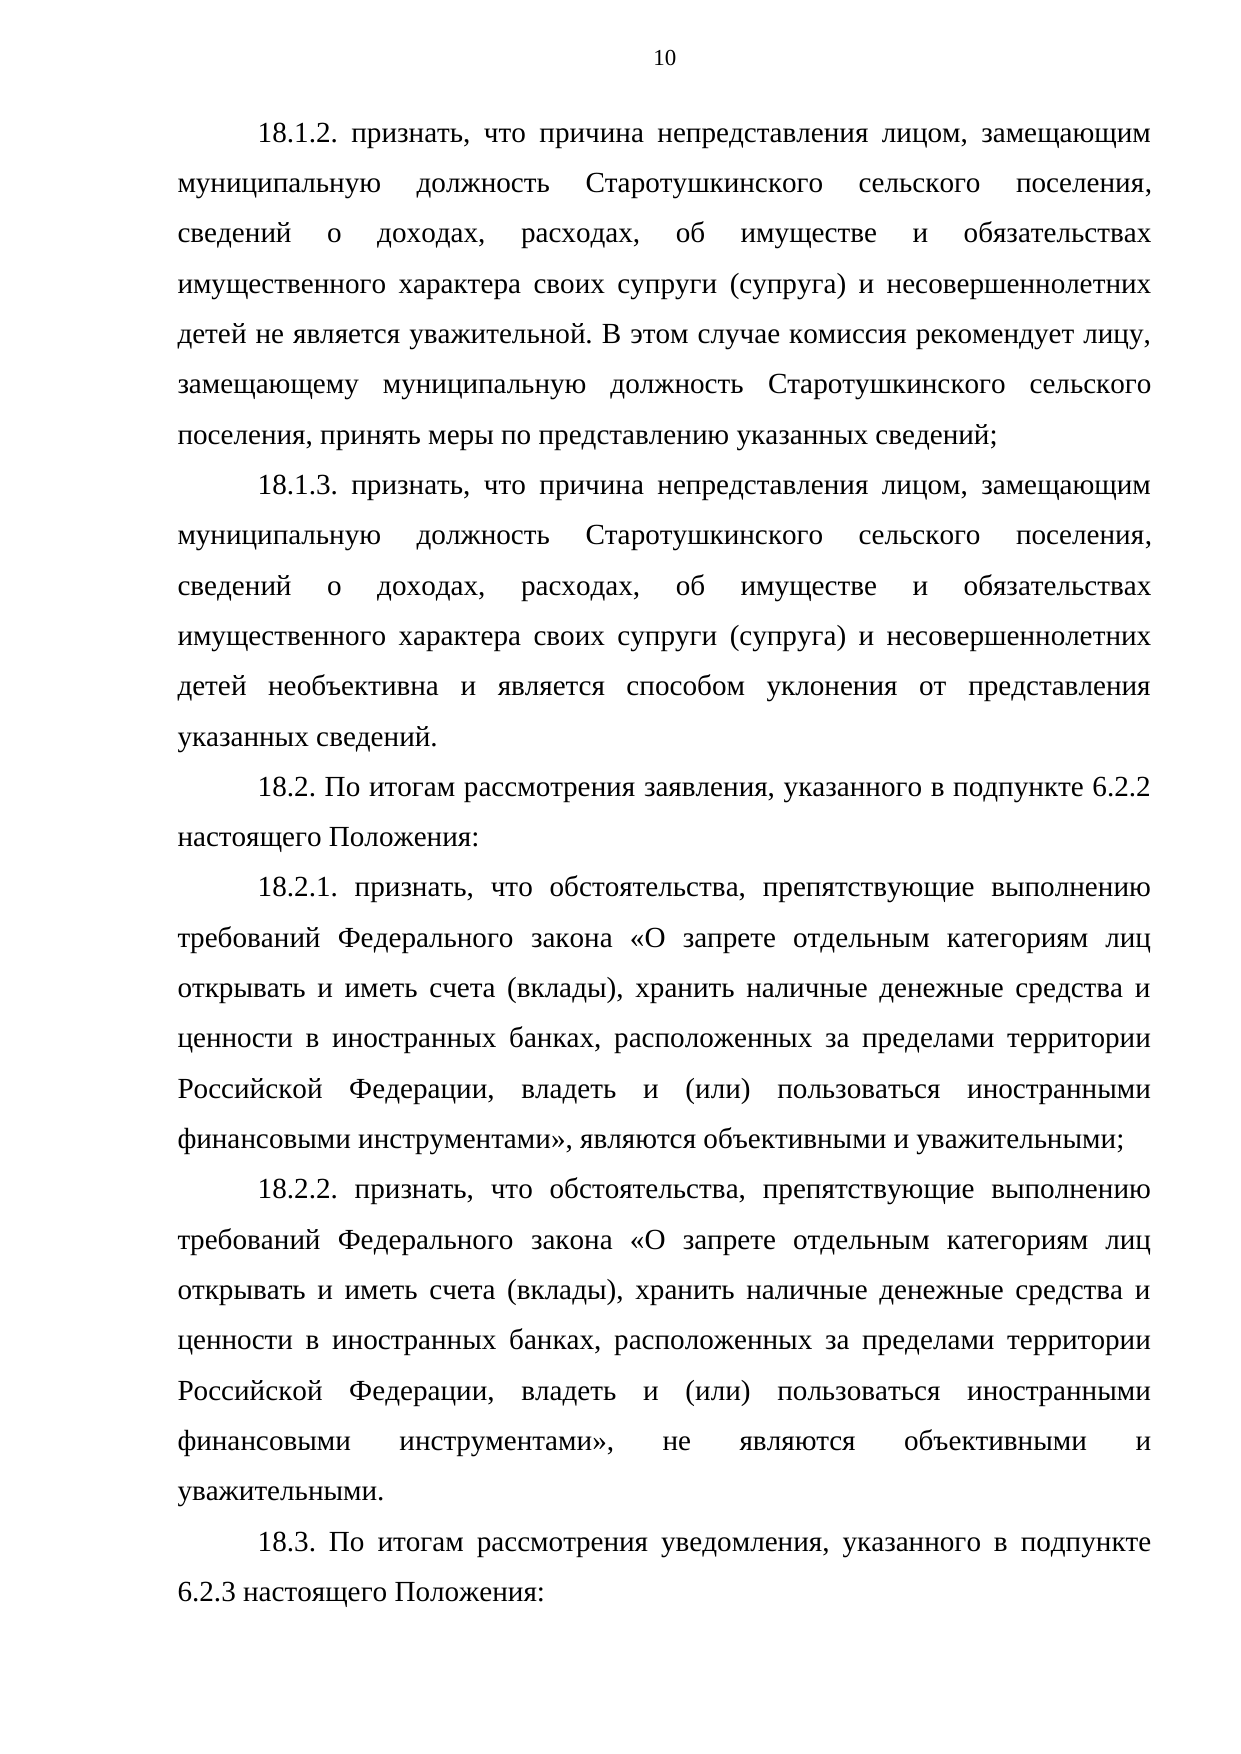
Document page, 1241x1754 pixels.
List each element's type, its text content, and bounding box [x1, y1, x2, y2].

text 18.2. По итогам рассмотрения заявления, указанного в подпункте 6.2.2 настоящего Положения: [177, 769, 1152, 853]
text 18.1.2. признать, что причина непредставления лицом, замещающим муниципальную должность Старотушкинского сельского поселения, сведений о доходах, расходах, об имуществе и обязательствах имущественного характера своих супруги (супруга) и несовершеннолетних детей не является уважительной. В этом случае комиссия рекомендует лицу, замещающему муниципальную должность Старотушкинского сельского поселения, принять меры по представлению указанных сведений; [177, 115, 1152, 450]
text 18.2.2. признать, что обстоятельства, препятствующие выполнению требований Федерального закона «О запрете отдельным категориям лиц открывать и иметь счета (вклады), хранить наличные денежные средства и ценности в иностранных банках, расположенных за пределами территории Российской Федерации, владеть и (или) пользоваться иностранными финансовыми инструментами», не являются объективными и уважительными. [177, 1171, 1152, 1507]
text 18.2.1. признать, что обстоятельства, препятствующие выполнению требований Федерального закона «О запрете отдельным категориям лиц открывать и иметь счета (вклады), хранить наличные денежные средства и ценности в иностранных банках, расположенных за пределами территории Российской Федерации, владеть и (или) пользоваться иностранными финансовыми инструментами», являются объективными и уважительными; [177, 869, 1152, 1155]
text 18.3. По итогам рассмотрения уведомления, указанного в подпункте 6.2.3 настоящего Положения: [177, 1524, 1152, 1607]
text 18.1.3. признать, что причина непредставления лицом, замещающим муниципальную должность Старотушкинского сельского поселения, сведений о доходах, расходах, об имуществе и обязательствах имущественного характера своих супруги (супруга) и несовершеннолетних детей необъективна и является способом уклонения от представления указанных сведений. [177, 467, 1152, 752]
